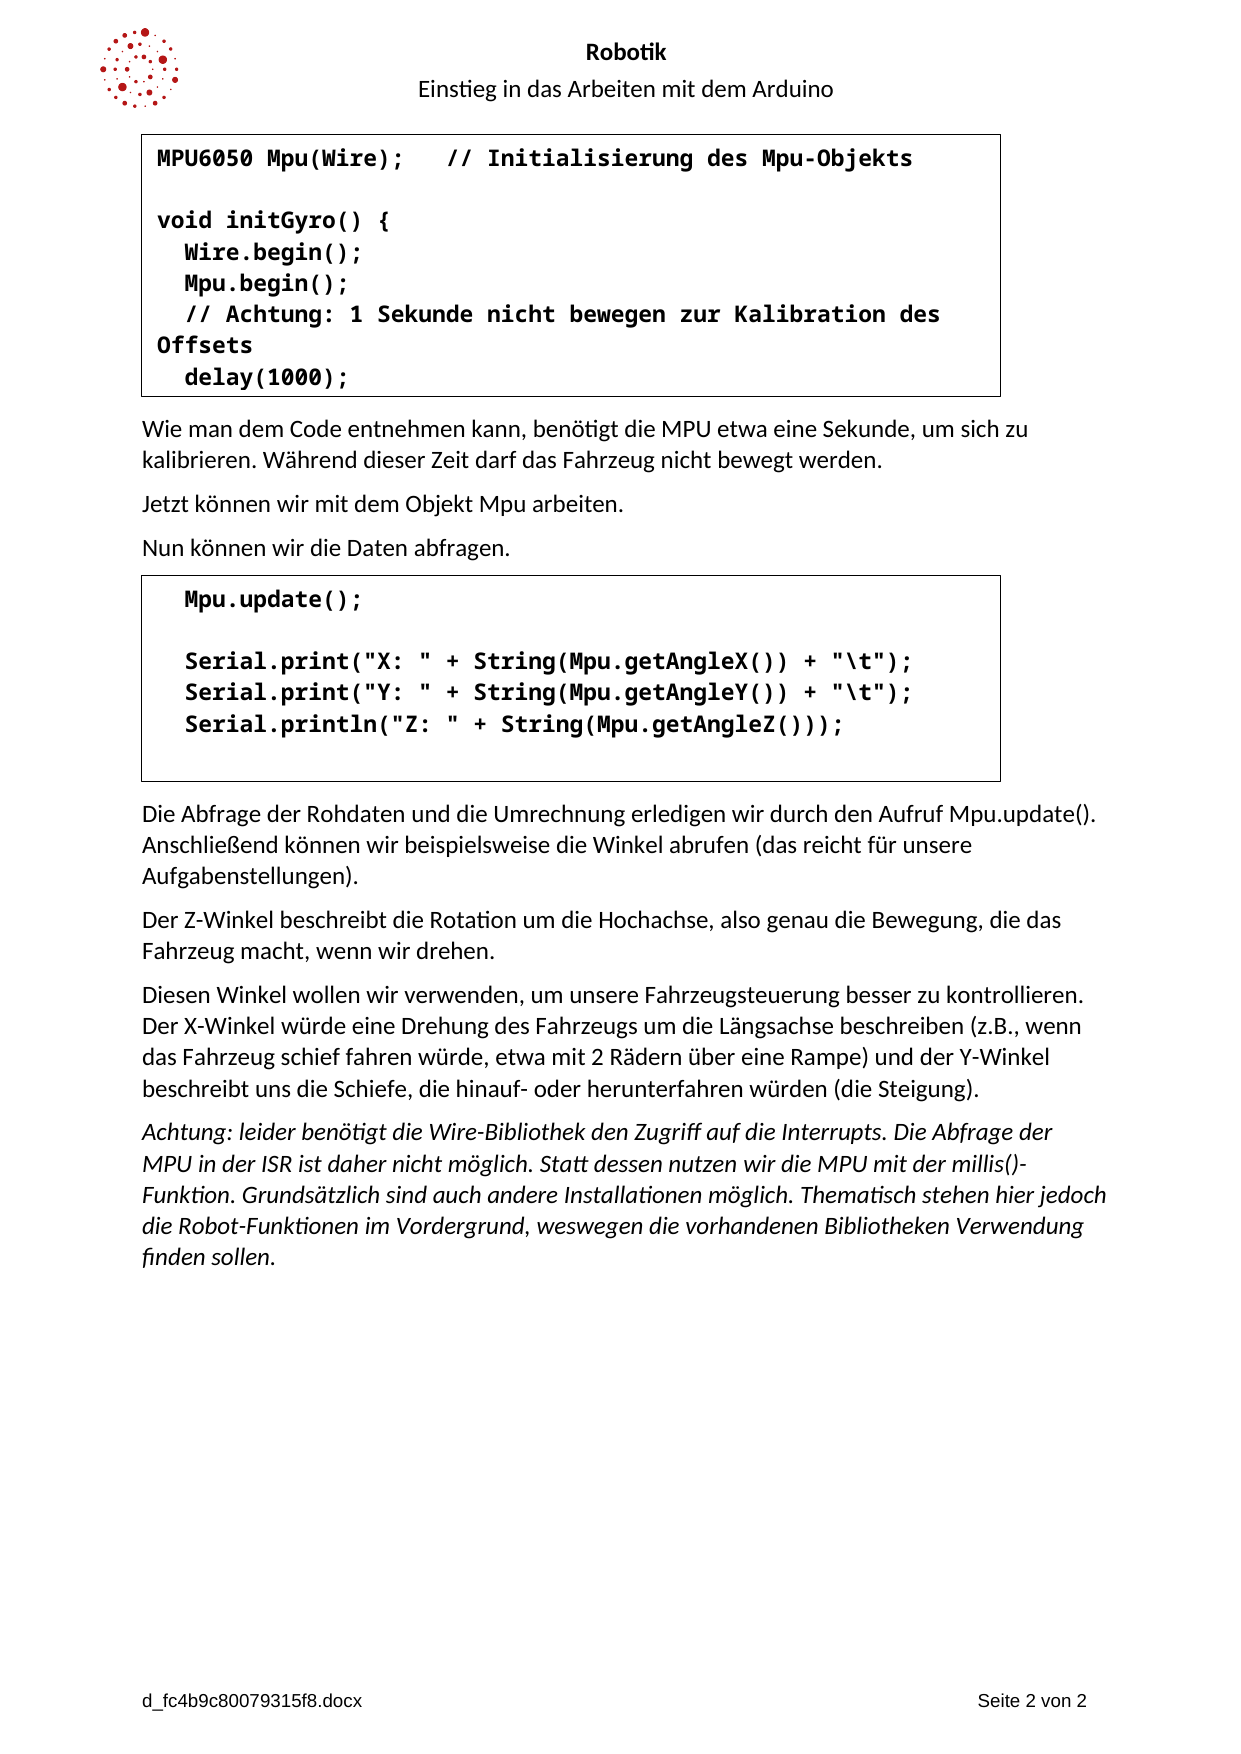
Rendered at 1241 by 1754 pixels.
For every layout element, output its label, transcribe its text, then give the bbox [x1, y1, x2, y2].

text Achtung: leider benötigt die Wire-Bibliothek den Zugriff auf die Interrupts. Die Abfrage der MPU in der ISR ist daher nicht möglich. Statt dessen nutzen wir die MPU mit der millis()-Funktion. Grundsätzlich sind auch andere Installationen möglich. Thematisch stehen hier jedoch die Robot-Funktionen im Vordergrund, weswegen die vorhandenen Bibliotheken Verwendung finden sollen. [142, 1116, 1110, 1272]
text Die Abfrage der Rohdaten und die Umrechnung erledigen wir durch den Aufruf Mpu.update(). Anschließend können wir beispielsweise die Winkel abrufen (das reicht für unsere Aufgabenstellungen). [142, 797, 1110, 891]
text Diesen Winkel wollen wir verwenden, um unsere Fahrzeugsteuerung besser zu kontrollieren. Der X-Winkel würde eine Drehung des Fahrzeugs um die Längsachse beschreiben (z.B., wenn das Fahrzeug schief fahren würde, etwa mit 2 Rädern über eine Rampe) und der Y-Winkel beschreibt uns die Schiefe, die hinauf- oder herunterfahren würden (die Steigung). [142, 978, 1110, 1103]
text Der Z-Winkel beschreibt die Rotation um die Hochachse, also genau die Bewegung, die das Fahrzeug macht, wenn wir drehen. [142, 903, 1110, 966]
text Nun können wir die Daten abfragen. [142, 531, 1110, 563]
text Wie man dem Code entnehmen kann, benötigt die MPU etwa eine Sekunde, um sich zu kalibrieren. Während dieser Zeit darf das Fahrzeug nicht bewegt werden. [142, 413, 1110, 475]
text Jetzt können wir mit dem Objekt Mpu arbeiten. [142, 488, 1110, 519]
picture [100, 28, 179, 108]
